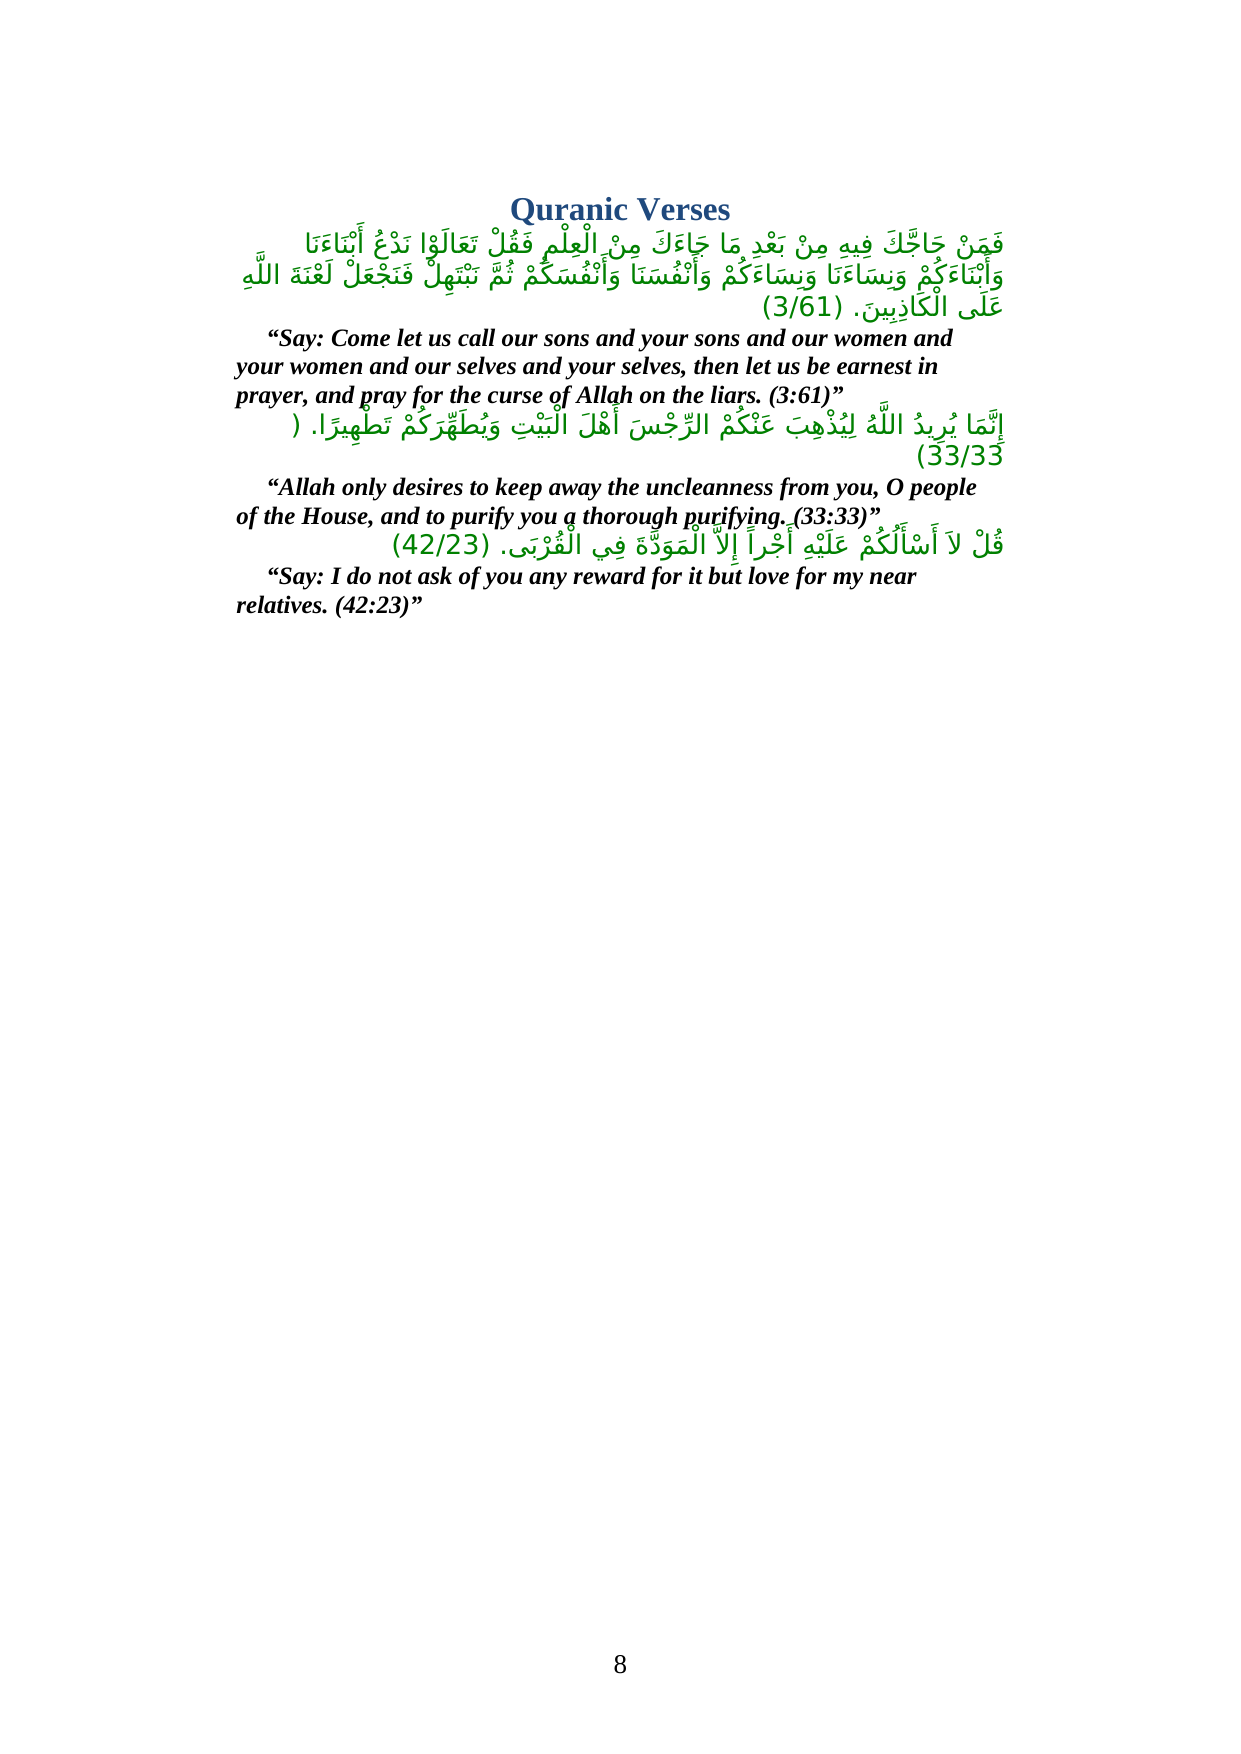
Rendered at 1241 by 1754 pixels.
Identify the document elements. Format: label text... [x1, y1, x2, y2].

text “Say: Come let us call our sons and your sons and our women and your women and our selves and your selves, then let us be earnest in prayer, and pray for the curse of Allah on the liars. (3:61)” [236, 323, 1004, 409]
text “Allah only desires to keep away the uncleanness from you, O people of the House, and to purify you a thorough purifying. (33:33)” [236, 472, 1004, 529]
text إِنَّمَا يُرِيدُ اللَّهُ لِيُذْهِبَ عَنْكُمْ الرِّجْسَ أَهْلَ الْبَيْتِ وَيُطَهِّرَكُمْ تَطْهِيرًا. (33/33) [236, 409, 1004, 472]
text قُلْ لاَ أَسْأَلُكُمْ عَلَيْهِ أَجْراً إِلاَّ الْمَوَدَّةَ فِي الْقُرْبَى. (42/23) [236, 529, 1004, 561]
text فَمَنْ حَاجَّكَ فِيهِ مِنْ بَعْدِ مَا جَاءَكَ مِنْ الْعِلْمِ فَقُلْ تَعَالَوْا نَدْعُ أَبْنَاءَنَا وَأَبْنَاءَكُمْ وَنِسَاءَنَا وَنِسَاءَكُمْ وَأَنْفُسَنَا وَأَنْفُسَكُمْ ثُمَّ نَبْتَهِلْ فَنَجْعَلْ لَعْنَةَ اللَّهِ عَلَى الْكَاذِبِينَ. (3/61) [236, 228, 1004, 323]
subtitle Quranic Verses [236, 190, 1004, 228]
text “Say: I do not ask of you any reward for it but love for my near relatives. (42:23)” [236, 561, 1004, 619]
